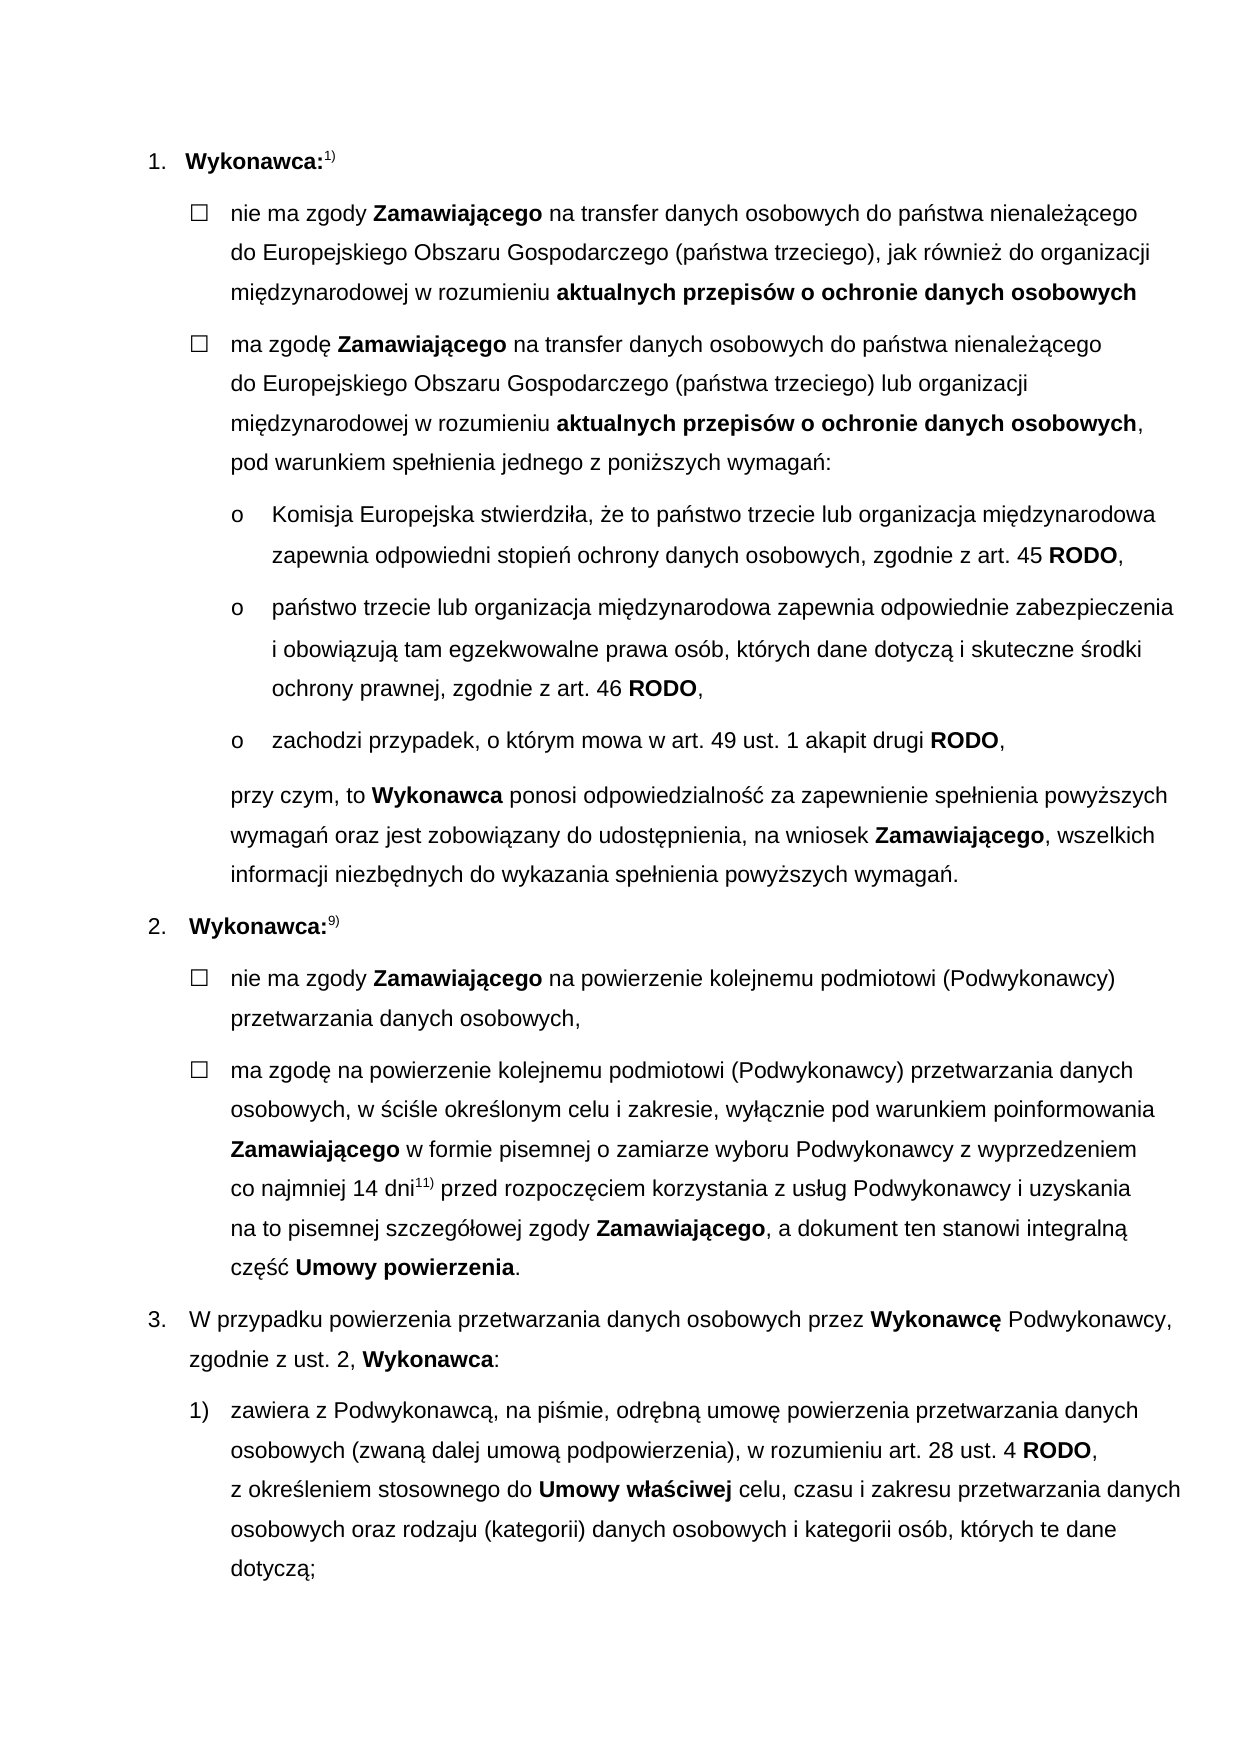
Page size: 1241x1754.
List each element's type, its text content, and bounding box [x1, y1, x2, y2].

list Komisja Europejska stwierdziła, że to państwo trzecie lub organizacja międzynarodowa zapewnia odpowiedni stopień ochrony danych osobowych, zgodnie z art. 45 RODO, [230, 501, 1181, 569]
text nie ma zgody Zamawiającego na transfer danych osobowych do państwa nienależącego do Europejskiego Obszaru Gospodarczego (państwa trzeciego), jak również do organizacji międzynarodowej w rozumieniu aktualnych przepisów o ochronie danych osobowych [189, 199, 1181, 305]
list W przypadku powierzenia przetwarzania danych osobowych przez Wykonawcę Podwykonawcy, zgodnie z ust. 2, Wykonawca: [148, 1306, 1181, 1372]
list zawiera z Podwykonawcą, na piśmie, odrębną umowę powierzenia przetwarzania danych osobowych (zwaną dalej umową podpowierzenia), w rozumieniu art. 28 ust. 4 RODO, z określeniem stosownego do Umowy właściwej celu, czasu i zakresu przetwarzania danych osobowych oraz rodzaju (kategorii) danych osobowych i kategorii osób, których te dane dotyczą; [189, 1397, 1181, 1582]
text ma zgodę na powierzenie kolejnemu podmiotowi (Podwykonawcy) przetwarzania danych osobowych, w ściśle określonym celu i zakresie, wyłącznie pod warunkiem poinformowania Zamawiającego w formie pisemnej o zamiarze wyboru Podwykonawcy z wyprzedzeniem co najmniej 14 dni11) przed rozpoczęciem korzystania z usług Podwykonawcy i uzyskania na to pisemnej szczegółowej zgody Zamawiającego, a dokument ten stanowi integralną część Umowy powierzenia. [189, 1057, 1181, 1280]
text nie ma zgody Zamawiającego na powierzenie kolejnemu podmiotowi (Podwykonawcy) przetwarzania danych osobowych, [189, 965, 1181, 1031]
list zachodzi przypadek, o którym mowa w art. 49 ust. 1 akapit drugi RODO, [230, 727, 1181, 756]
list Wykonawca:1) [148, 148, 1181, 174]
text przy czym, to Wykonawca ponosi odpowiedzialność za zapewnienie spełnienia powyższych wymagań oraz jest zobowiązany do udostępnienia, na wniosek Zamawiającego, wszelkich informacji niezbędnych do wykazania spełnienia powyższych wymagań. [230, 782, 1181, 888]
list Wykonawca:9) [148, 913, 1181, 939]
list państwo trzecie lub organizacja międzynarodowa zapewnia odpowiednie zabezpieczenia i obowiązują tam egzekwowalne prawa osób, których dane dotyczą i skuteczne środki ochrony prawnej, zgodnie z art. 46 RODO, [230, 594, 1181, 702]
text ma zgodę Zamawiającego na transfer danych osobowych do państwa nienależącego do Europejskiego Obszaru Gospodarczego (państwa trzeciego) lub organizacji międzynarodowej w rozumieniu aktualnych przepisów o ochronie danych osobowych, pod warunkiem spełnienia jednego z poniższych wymagań: [189, 331, 1181, 475]
